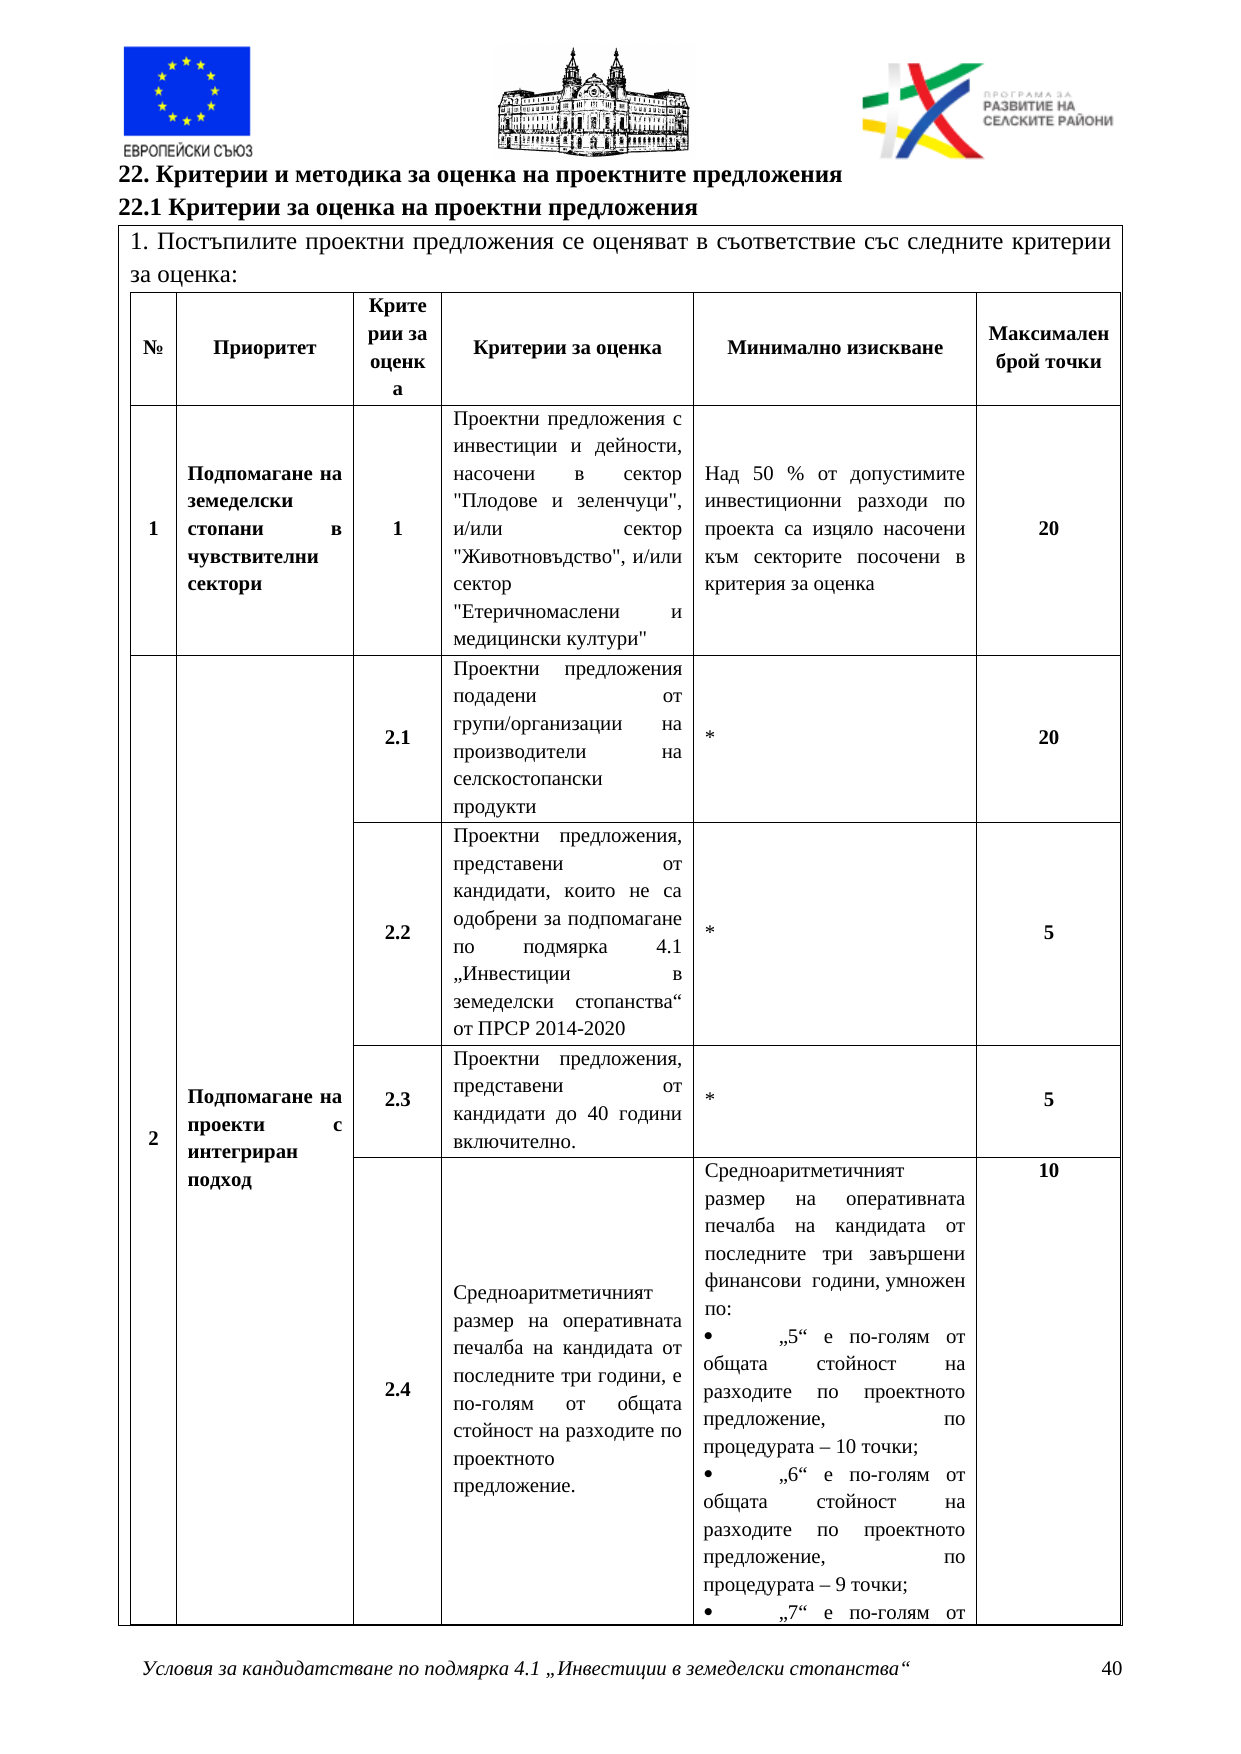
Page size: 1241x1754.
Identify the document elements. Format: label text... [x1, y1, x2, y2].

picture [123, 45, 254, 160]
picture [493, 44, 697, 160]
subtitle 22.1 Критерии за оценка на проектни предложения [118, 192, 1122, 221]
table_header 1. Постъпилите проектни предложения се оценяват в съответствие със следните критерии за оценка: [119, 226, 1122, 1625]
subtitle 22. Критерии и методика за оценка на проектните предложения [118, 159, 1122, 188]
